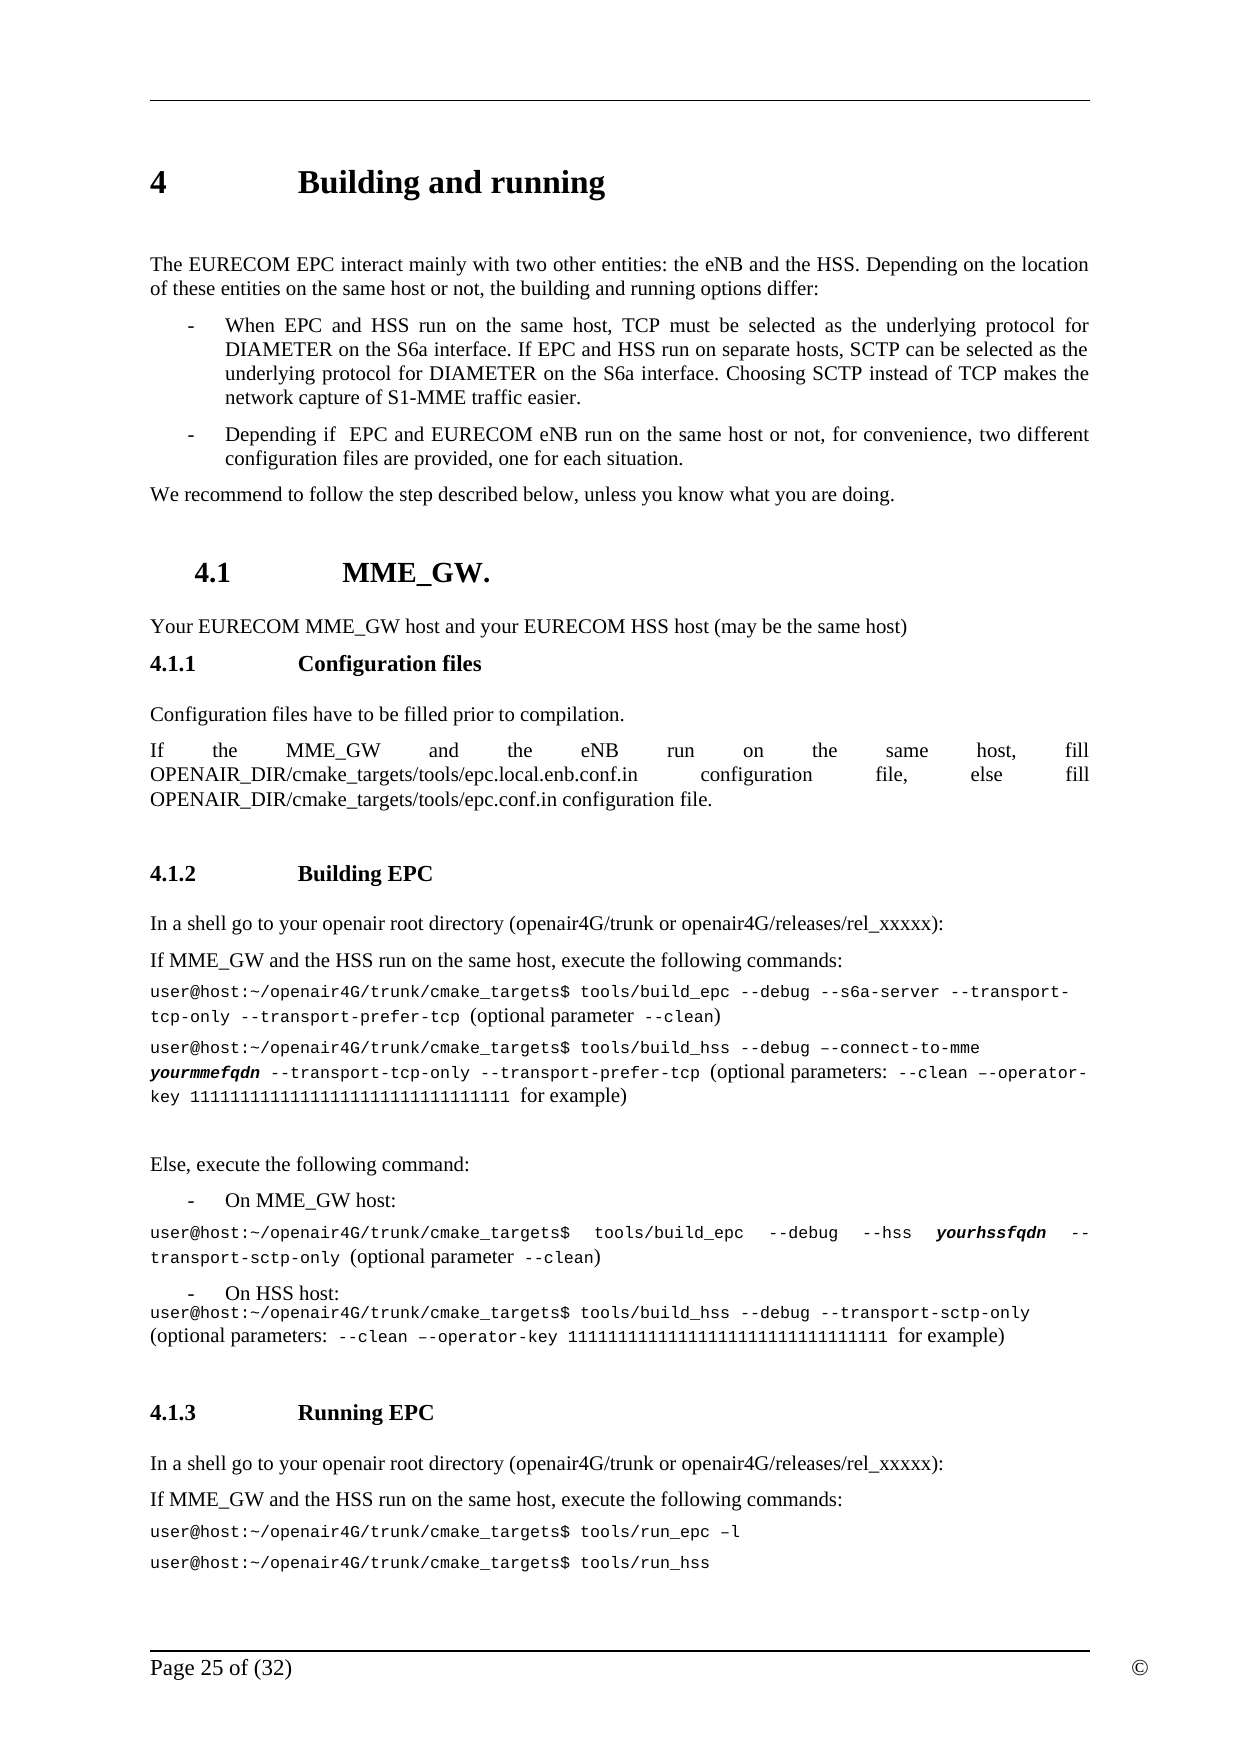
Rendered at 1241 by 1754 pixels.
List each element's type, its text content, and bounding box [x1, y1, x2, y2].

text Configuration files have to be filled prior to compilation. [150, 702, 1090, 726]
subtitle Running EPC [150, 1399, 1090, 1426]
text user@host:~/openair4G/trunk/cmake_targets$ tools/build_hss --debug --transport-sctp-only (optional parameters: --clean –-operator-key 11111111111111111111111111111111 for example) [150, 1304, 1090, 1348]
text user@host:~/openair4G/trunk/cmake_targets$ tools/run_epc –l [150, 1524, 1090, 1543]
text If MME_GW and the HSS run on the same host, execute the following commands: [150, 947, 1090, 972]
subtitle Configuration files [150, 650, 1090, 677]
list On MME_GW host: [187, 1188, 1090, 1212]
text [150, 1555, 1090, 1574]
text Your EURECOM MME_GW host and your EURECOM HSS host (may be the same host) [150, 614, 1090, 638]
list On HSS host: [187, 1281, 1090, 1304]
text Else, execute the following command: [150, 1152, 1090, 1176]
text user@host:~/openair4G/trunk/cmake_targets$ tools/build_epc --debug --s6a-server --transport-tcp-only --transport-prefer-tcp (optional parameter --clean) [150, 984, 1090, 1027]
text user@host:~/openair4G/trunk/cmake_targets$ tools/build_hss --debug –-connect-to-mme yourmmefqdn --transport-tcp-only --transport-prefer-tcp (optional parameters: --clean –-operator-key 11111111111111111111111111111111 for example) [150, 1040, 1090, 1108]
text user@host:~/openair4G/trunk/cmake_targets$ tools/build_epc --debug --hss yourhssfqdn --transport-sctp-only (optional parameter --clean) [150, 1225, 1090, 1268]
text The EURECOM EPC interact mainly with two other entities: the eNB and the HSS. Depending on the location of these entities on the same host or not, the building and running options differ: [150, 252, 1090, 300]
text In a shell go to your openair root directory (openair4G/trunk or openair4G/releases/rel_xxxxx): [150, 911, 1090, 935]
text In a shell go to your openair root directory (openair4G/trunk or openair4G/releases/rel_xxxxx): [150, 1451, 1090, 1475]
text If MME_GW and the HSS run on the same host, execute the following commands: [150, 1487, 1090, 1511]
subtitle MME_GW. [194, 555, 1090, 589]
subtitle Building EPC [150, 859, 1090, 886]
text We recommend to follow the step described below, unless you know what you are doing. [150, 482, 1090, 506]
text If the MME_GW and the eNB run on the same host, fill OPENAIR_DIR/cmake_targets/tools/epc.local.enb.conf.in configuration file, else fill OPENAIR_DIR/cmake_targets/tools/epc.conf.in configuration file. [150, 738, 1090, 811]
list Depending if EPC and EURECOM eNB run on the same host or not, for convenience, two different configuration files are provided, one for each situation. [187, 422, 1090, 470]
subtitle Building and running [150, 162, 1090, 201]
list When EPC and HSS run on the same host, TCP must be selected as the underlying protocol for DIAMETER on the S6a interface. If EPC and HSS run on separate hosts, SCTP can be selected as the underlying protocol for DIAMETER on the S6a interface. Choosing SCTP instead of TCP makes the network capture of S1-MME traffic easier. [187, 313, 1090, 409]
